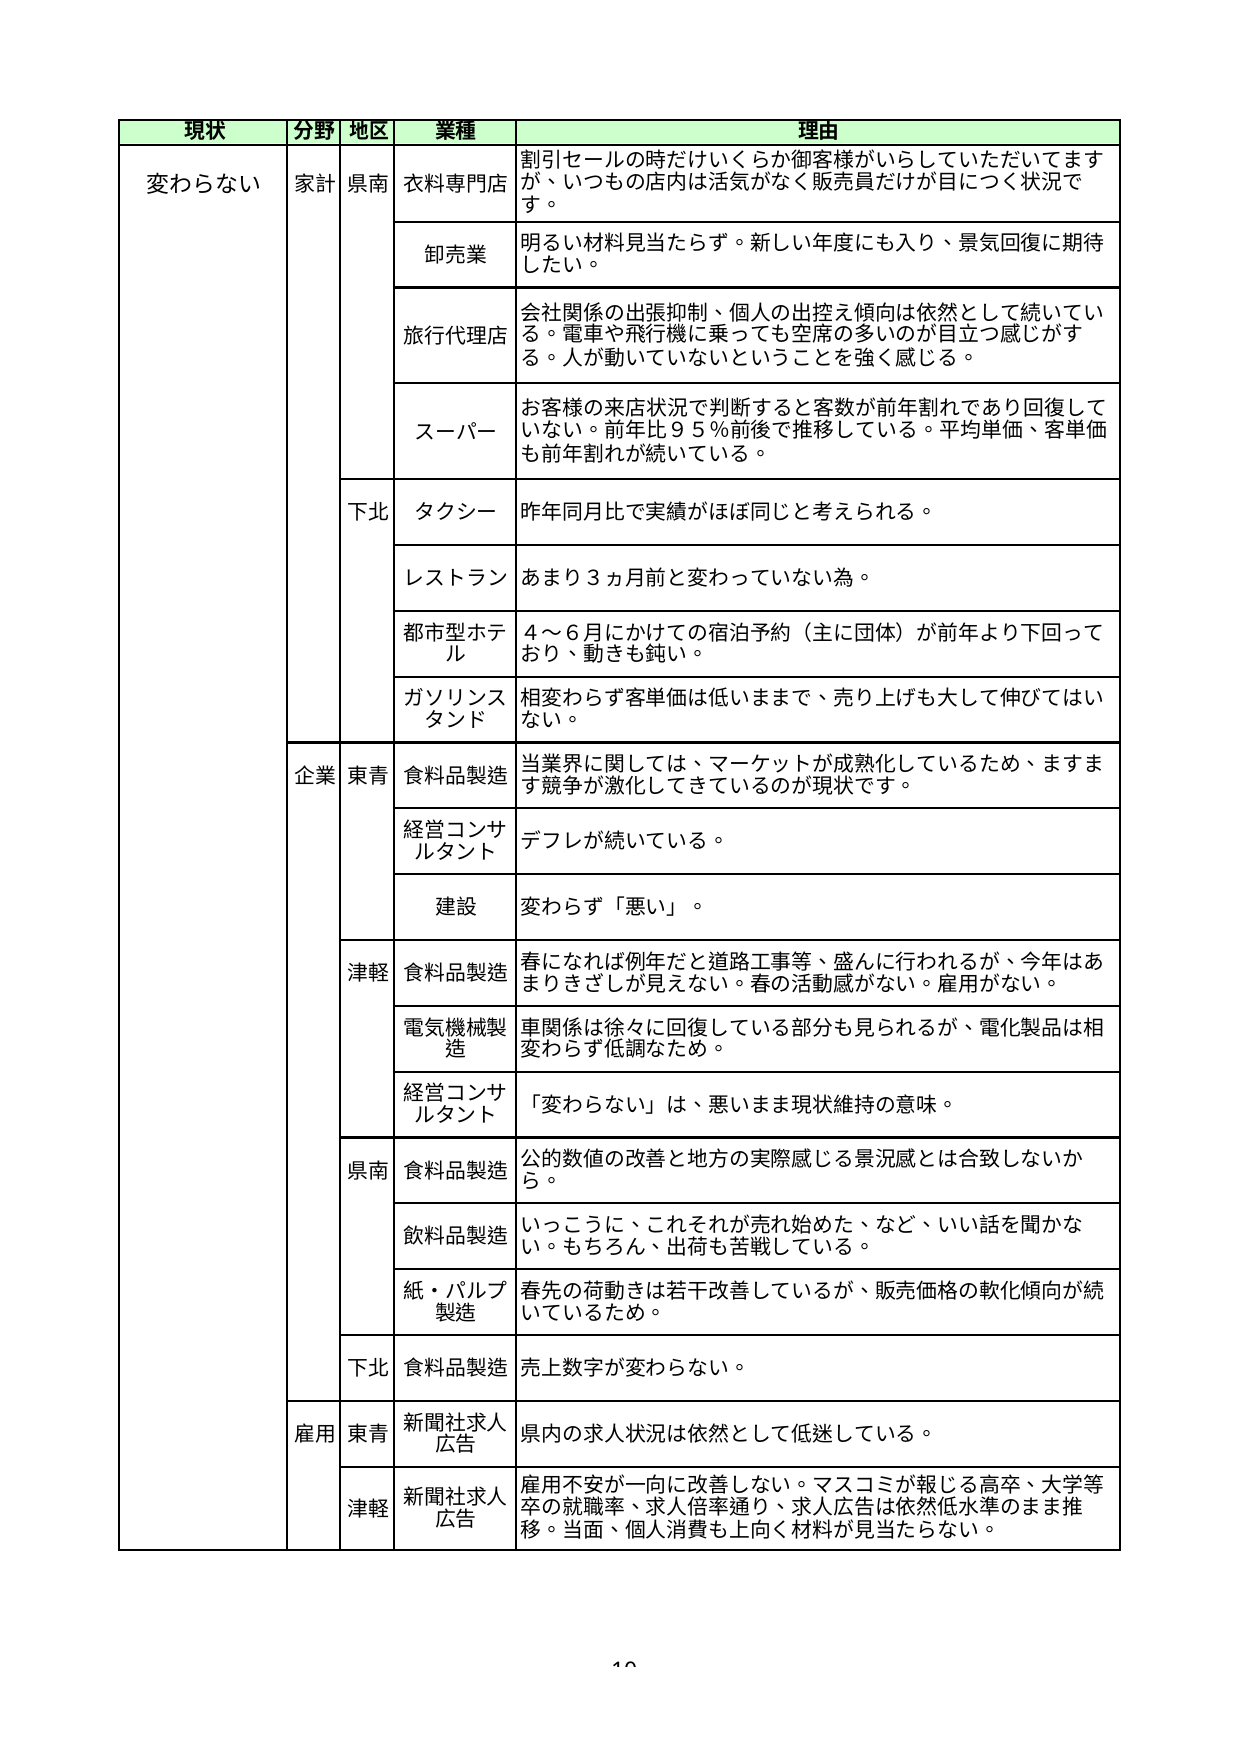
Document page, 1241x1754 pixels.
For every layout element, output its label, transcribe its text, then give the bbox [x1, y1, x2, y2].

table_cell 食料品製造 [395, 1139, 515, 1202]
table_cell 紙・パルプ製造 [395, 1270, 515, 1334]
table_cell 卸売業 [395, 223, 515, 286]
table_cell デフレが続いている。 [517, 809, 1119, 873]
table_cell タクシー [395, 480, 515, 544]
table_cell 相変わらず客単価は低いままで、売り上げも大して伸びてはいない。 [517, 678, 1119, 741]
table_cell 飲料品製造 [395, 1204, 515, 1268]
table_cell 東青 [341, 1402, 393, 1466]
table_cell 割引セールの時だけいくらか御客様がいらしていただいてますが、いつもの店内は活気がなく販売員だけが目につく状況で す。 [517, 146, 1119, 221]
table_cell 当業界に関しては、マーケットが成熟化しているため、ますます競争が激化してきているのが現状です。 [517, 744, 1119, 807]
table_cell 車関係は徐々に回復している部分も見られるが、電化製品は相変わらず低調なため。 [517, 1007, 1119, 1071]
table_cell 衣料専門店 [395, 146, 515, 221]
table_cell あまり３ヵ月前と変わっていない為。 [517, 546, 1119, 610]
table_cell 雇用 [288, 1402, 339, 1548]
table_cell 食料品製造 [395, 744, 515, 807]
table_cell 新聞社求人広告 [395, 1402, 515, 1466]
table_cell 都市型ホテル [395, 612, 515, 676]
table_header 業種 [395, 121, 515, 143]
table_cell 春になれば例年だと道路工事等、盛んに行われるが、今年はあまりきざしが見えない。春の活動感がない。雇用がない。 [517, 941, 1119, 1005]
table_cell 電気機械製造 [395, 1007, 515, 1071]
table_cell 県内の求人状況は依然として低迷している。 [517, 1402, 1119, 1466]
table_cell 「変わらない」は、悪いまま現状維持の意味。 [517, 1073, 1119, 1136]
table_cell 新聞社求人広告 [395, 1468, 515, 1548]
table_cell 下北 [341, 1336, 393, 1400]
table_header 地区 [341, 121, 393, 143]
table_cell お客様の来店状況で判断すると客数が前年割れであり回復していない。前年比９５％前後で推移している。平均単価、客単価も前年割れが続いている。 [517, 384, 1119, 478]
table_cell 経営コンサルタント [395, 809, 515, 873]
table_cell 津軽 [341, 1468, 393, 1548]
table_cell 変わらない [120, 146, 286, 1548]
table_cell 食料品製造 [395, 941, 515, 1005]
table_cell 雇用不安が一向に改善しない。マスコミが報じる高卒、大学等卒の就職率、求人倍率通り、求人広告は依然低水準のまま推 移。当面、個人消費も上向く材料が見当たらない。 [517, 1468, 1119, 1548]
table_cell 県南 [341, 1139, 393, 1334]
table_cell 変わらず「悪い」。 [517, 875, 1119, 939]
table_cell ガソリンスタンド [395, 678, 515, 741]
table_cell 旅行代理店 [395, 289, 515, 382]
table_cell レストラン [395, 546, 515, 610]
table_cell 建設 [395, 875, 515, 939]
table_cell 津軽 [341, 941, 393, 1136]
table_cell 企業 [288, 744, 339, 1400]
table_cell 春先の荷動きは若干改善しているが、販売価格の軟化傾向が続いているため。 [517, 1270, 1119, 1334]
table_cell 下北 [341, 480, 393, 741]
table_cell 東青 [341, 744, 393, 939]
table_header 理由 [517, 121, 1119, 143]
table_cell 昨年同月比で実績がほぼ同じと考えられる。 [517, 480, 1119, 544]
table_cell いっこうに、これそれが売れ始めた、など、いい話を聞かない。もちろん、出荷も苦戦している。 [517, 1204, 1119, 1268]
table_header 現状 [120, 121, 286, 143]
table_cell 県南 [341, 146, 393, 478]
table_cell ４～６月にかけての宿泊予約（主に団体）が前年より下回っており、動きも鈍い。 [517, 612, 1119, 676]
table_cell 食料品製造 [395, 1336, 515, 1400]
table_cell スーパー [395, 384, 515, 478]
table_cell 会社関係の出張抑制、個人の出控え傾向は依然として続いている。電車や飛行機に乗っても空席の多いのが目立つ感じがす る。人が動いていないということを強く感じる。 [517, 289, 1119, 382]
table_cell 経営コンサルタント [395, 1073, 515, 1136]
table_cell 売上数字が変わらない。 [517, 1336, 1119, 1400]
table_header 分野 [288, 121, 339, 143]
table_cell 家計 [288, 146, 339, 741]
table_cell 公的数値の改善と地方の実際感じる景況感とは合致しないから。 [517, 1139, 1119, 1202]
table_cell 明るい材料見当たらず。新しい年度にも入り、景気回復に期待したい。 [517, 223, 1119, 286]
